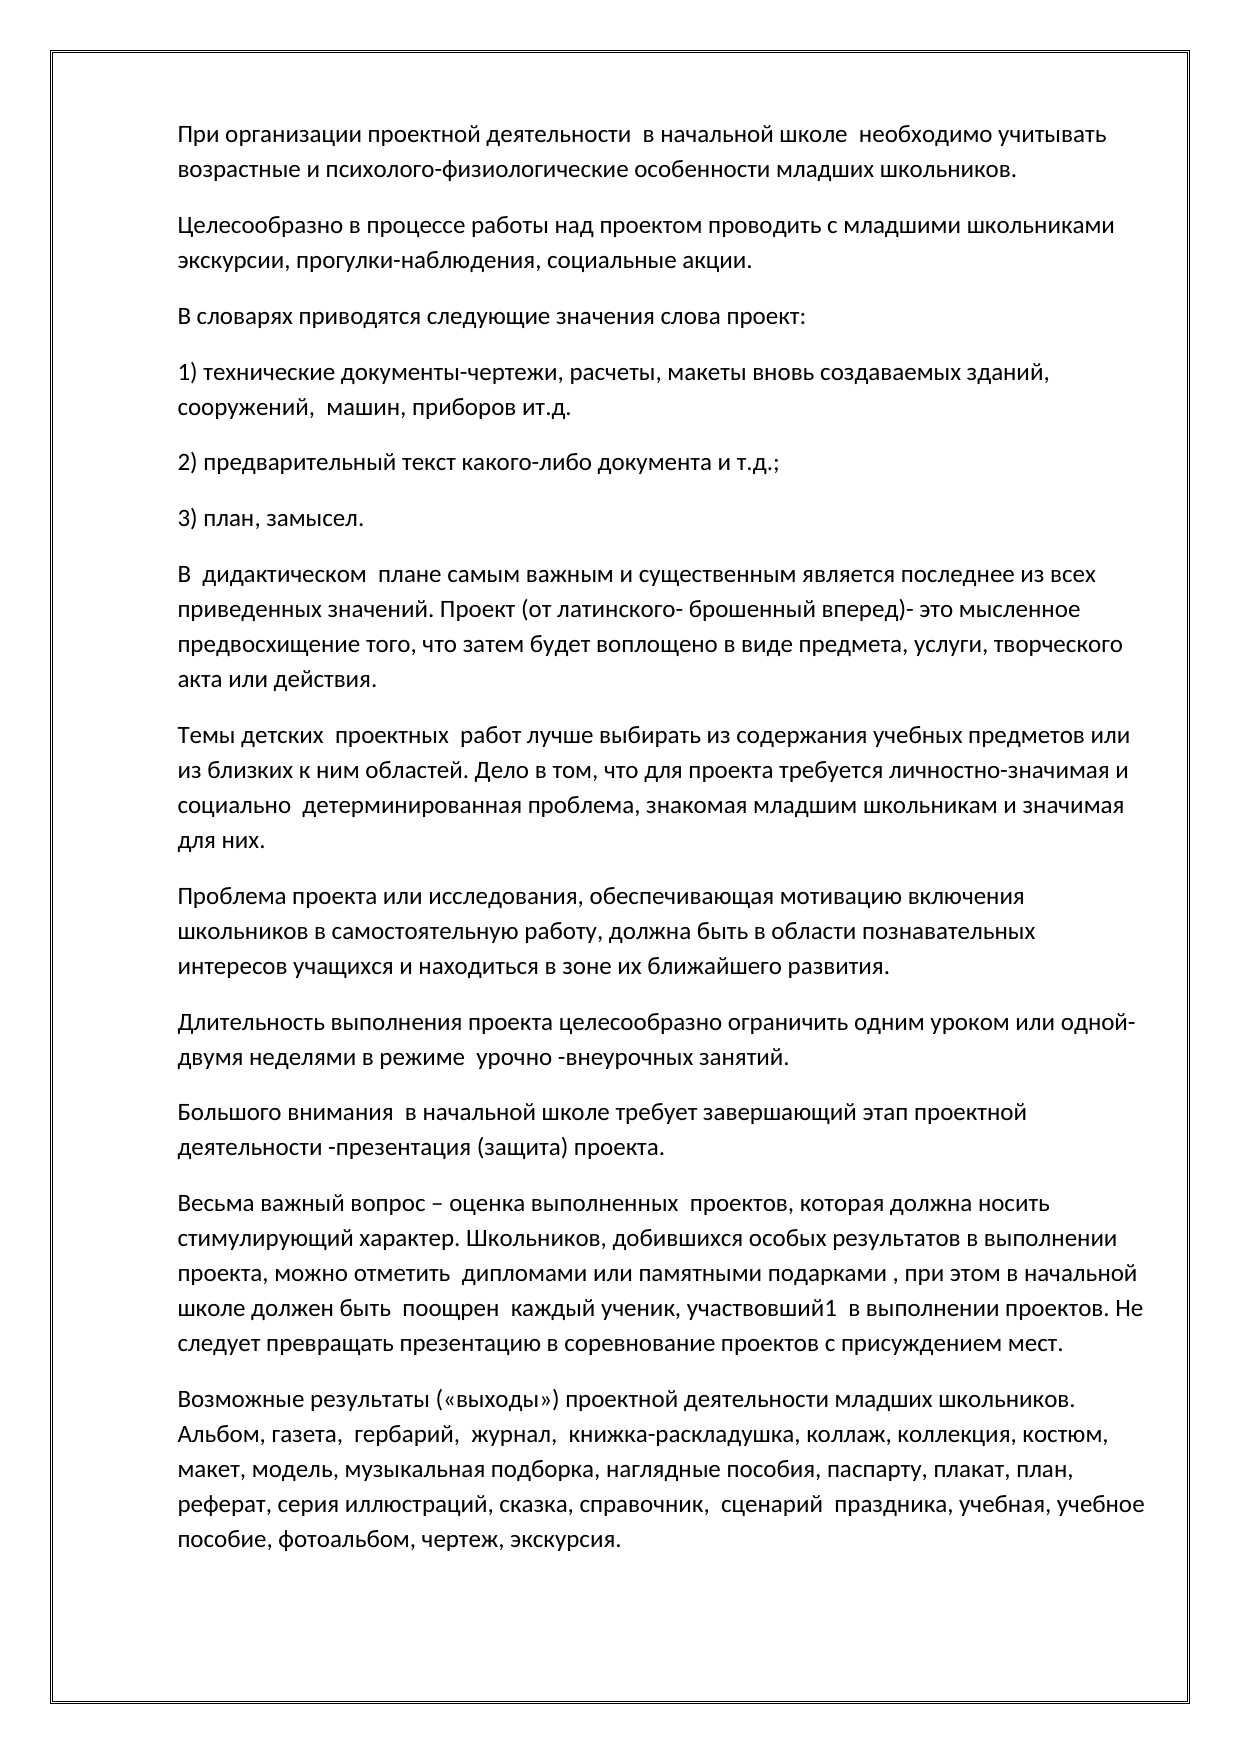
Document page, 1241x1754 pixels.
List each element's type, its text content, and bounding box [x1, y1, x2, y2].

text 3) план, замысел. [177, 502, 1152, 533]
text Темы детских проектных работ лучше выбирать из содержания учебных предметов или из близких к ним областей. Дело в том, что для проекта требуется личностно-значимая и социально детерминированная проблема, знакомая младшим школьникам и значимая для них. [177, 719, 1152, 854]
text Целесообразно в процессе работы над проектом проводить с младшими школьниками экскурсии, прогулки-наблюдения, социальные акции. [177, 209, 1152, 274]
text В дидактическом плане самым важным и существенным является последнее из всех приведенных значений. Проект (от латинского- брошенный вперед)- это мысленное предвосхищение того, что затем будет воплощено в виде предмета, услуги, творческого акта или действия. [177, 558, 1152, 694]
text При организации проектной деятельности в начальной школе необходимо учитывать возрастные и психолого-физиологические особенности младших школьников. [177, 118, 1152, 184]
text Проблема проекта или исследования, обеспечивающая мотивацию включения школьников в самостоятельную работу, должна быть в области познавательных интересов учащихся и находиться в зоне их ближайшего развития. [177, 880, 1152, 980]
text Весьма важный вопрос – оценка выполненных проектов, которая должна носить стимулирующий характер. Школьников, добившихся особых результатов в выполнении проекта, можно отметить дипломами или памятными подарками , при этом в начальной школе должен быть поощрен каждый ученик, участвовший1 в выполнении проектов. Не следует превращать презентацию в соревнование проектов с присуждением мест. [177, 1187, 1152, 1358]
text Большого внимания в начальной школе требует завершающий этап проектной деятельности -презентация (защита) проекта. [177, 1096, 1152, 1162]
text Длительность выполнения проекта целесообразно ограничить одним уроком или одной-двумя неделями в режиме урочно -внеурочных занятий. [177, 1006, 1152, 1071]
text В словарях приводятся следующие значения слова проект: [177, 300, 1152, 330]
text 2) предварительный текст какого-либо документа и т.д.; [177, 446, 1152, 477]
text 1) технические документы-чертежи, расчеты, макеты вновь создаваемых зданий, сооружений, машин, приборов ит.д. [177, 356, 1152, 421]
text Возможные результаты («выходы») проектной деятельности младших школьников. Альбом, газета, гербарий, журнал, книжка-раскладушка, коллаж, коллекция, костюм, макет, модель, музыкальная подборка, наглядные пособия, паспарту, плакат, план, реферат, серия иллюстраций, сказка, справочник, сценарий праздника, учебная, учебное пособие, фотоальбом, чертеж, экскурсия. [177, 1383, 1152, 1554]
